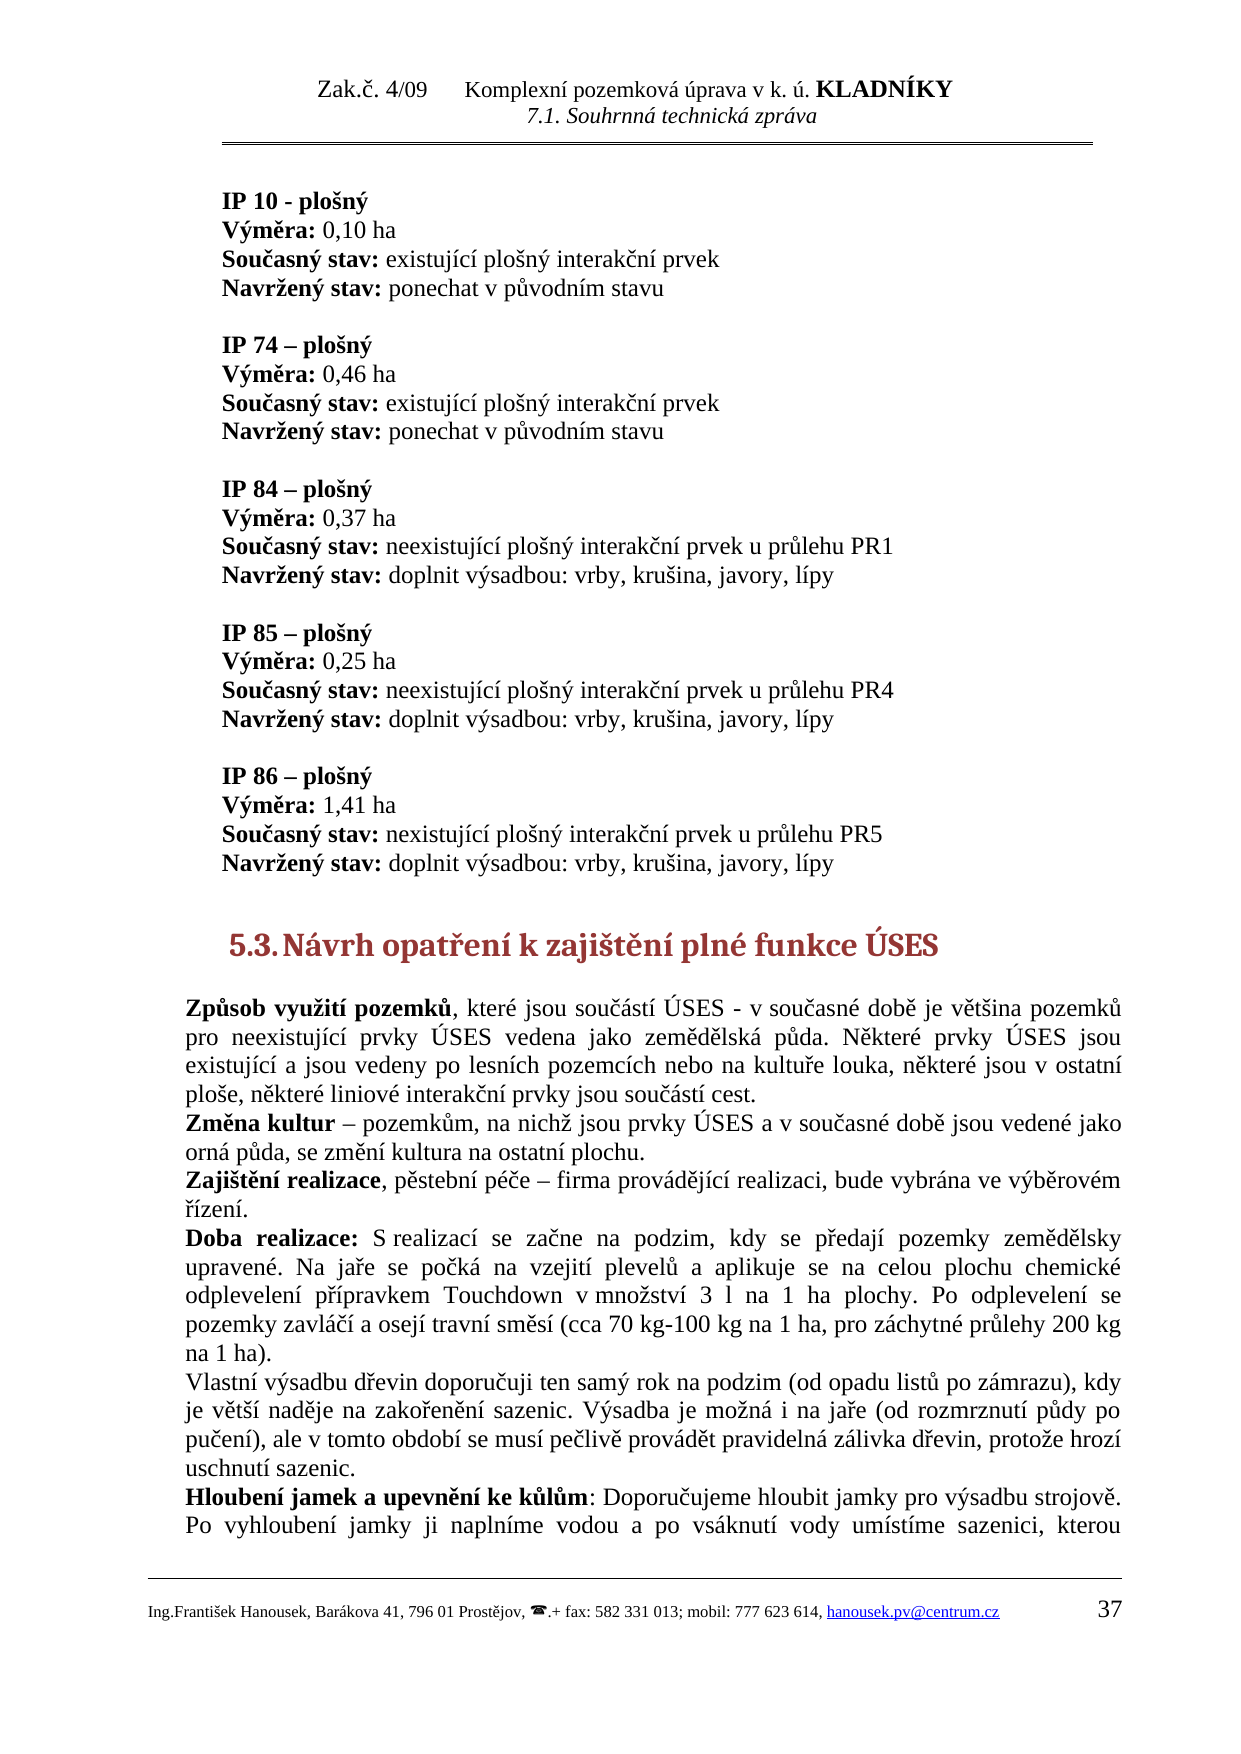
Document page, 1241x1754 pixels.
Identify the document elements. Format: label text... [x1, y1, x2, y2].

text IP 10 - plošný [148, 186, 1122, 215]
text IP 86 – plošný [148, 761, 1122, 790]
text IP 84 – plošný [148, 474, 1122, 503]
text Výměra: 1,41 ha [148, 790, 1122, 819]
text Výměra: 0,37 ha [148, 503, 1122, 531]
text IP 74 – plošný [148, 330, 1122, 359]
text Navržený stav: ponechat v původním stavu [148, 416, 1122, 445]
text Výměra: 0,46 ha [148, 359, 1122, 388]
subtitle Návrh opatření k zajištění plné funkce ÚSES [229, 926, 1122, 964]
text IP 85 – plošný [148, 618, 1122, 646]
text Zajištění realizace, pěstební péče – firma provádějící realizaci, bude vybrána ve výběrovém řízení. [185, 1166, 1122, 1223]
text Vlastní výsadbu dřevin doporučuji ten samý rok na podzim (od opadu listů po zámrazu), kdy je větší naděje na zakořenění sazenic. Výsadba je možná i na jaře (od rozmrznutí půdy po pučení), ale v tomto období se musí pečlivě provádět pravidelná zálivka dřevin, protože hrozí uschnutí sazenic. [185, 1367, 1122, 1482]
text Způsob využití pozemků, které jsou součástí ÚSES - v současné době je většina pozemků pro neexistující prvky ÚSES vedena jako zemědělská půda. Některé prvky ÚSES jsou existující a jsou vedeny po lesních pozemcích nebo na kultuře louka, některé jsou v ostatní ploše, některé liniové interakční prvky jsou součástí cest. [185, 993, 1122, 1108]
text Změna kultur – pozemkům, na nichž jsou prvky ÚSES a v současné době jsou vedené jako orná půda, se změní kultura na ostatní plochu. [185, 1108, 1122, 1166]
text Současný stav: neexistující plošný interakční prvek u průlehu PR1 [148, 531, 1122, 560]
text Navržený stav: doplnit výsadbou: vrby, krušina, javory, lípy [148, 848, 1122, 876]
text Doba realizace: S realizací se začne na podzim, kdy se předají pozemky zemědělsky upravené. Na jaře se počká na vzejití plevelů a aplikuje se na celou plochu chemické odplevelení přípravkem Touchdown v množství na plochy. Po odplevelení se pozemky zavláčí a osejí travní směsí (cca 70 kg- na , pro záchytné průlehy na ). [185, 1223, 1122, 1367]
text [185, 1482, 1122, 1539]
text Současný stav: nexistující plošný interakční prvek u průlehu PR5 [148, 819, 1122, 848]
text Navržený stav: doplnit výsadbou: vrby, krušina, javory, lípy [148, 560, 1122, 589]
text Současný stav: existující plošný interakční prvek [148, 388, 1122, 416]
text Navržený stav: ponechat v původním stavu [148, 273, 1122, 301]
text Současný stav: neexistující plošný interakční prvek u průlehu PR4 [148, 675, 1122, 704]
text Současný stav: existující plošný interakční prvek [148, 244, 1122, 273]
text Výměra: 0,10 ha [148, 215, 1122, 244]
text Navržený stav: doplnit výsadbou: vrby, krušina, javory, lípy [148, 704, 1122, 733]
text Výměra: 0,25 ha [148, 646, 1122, 675]
